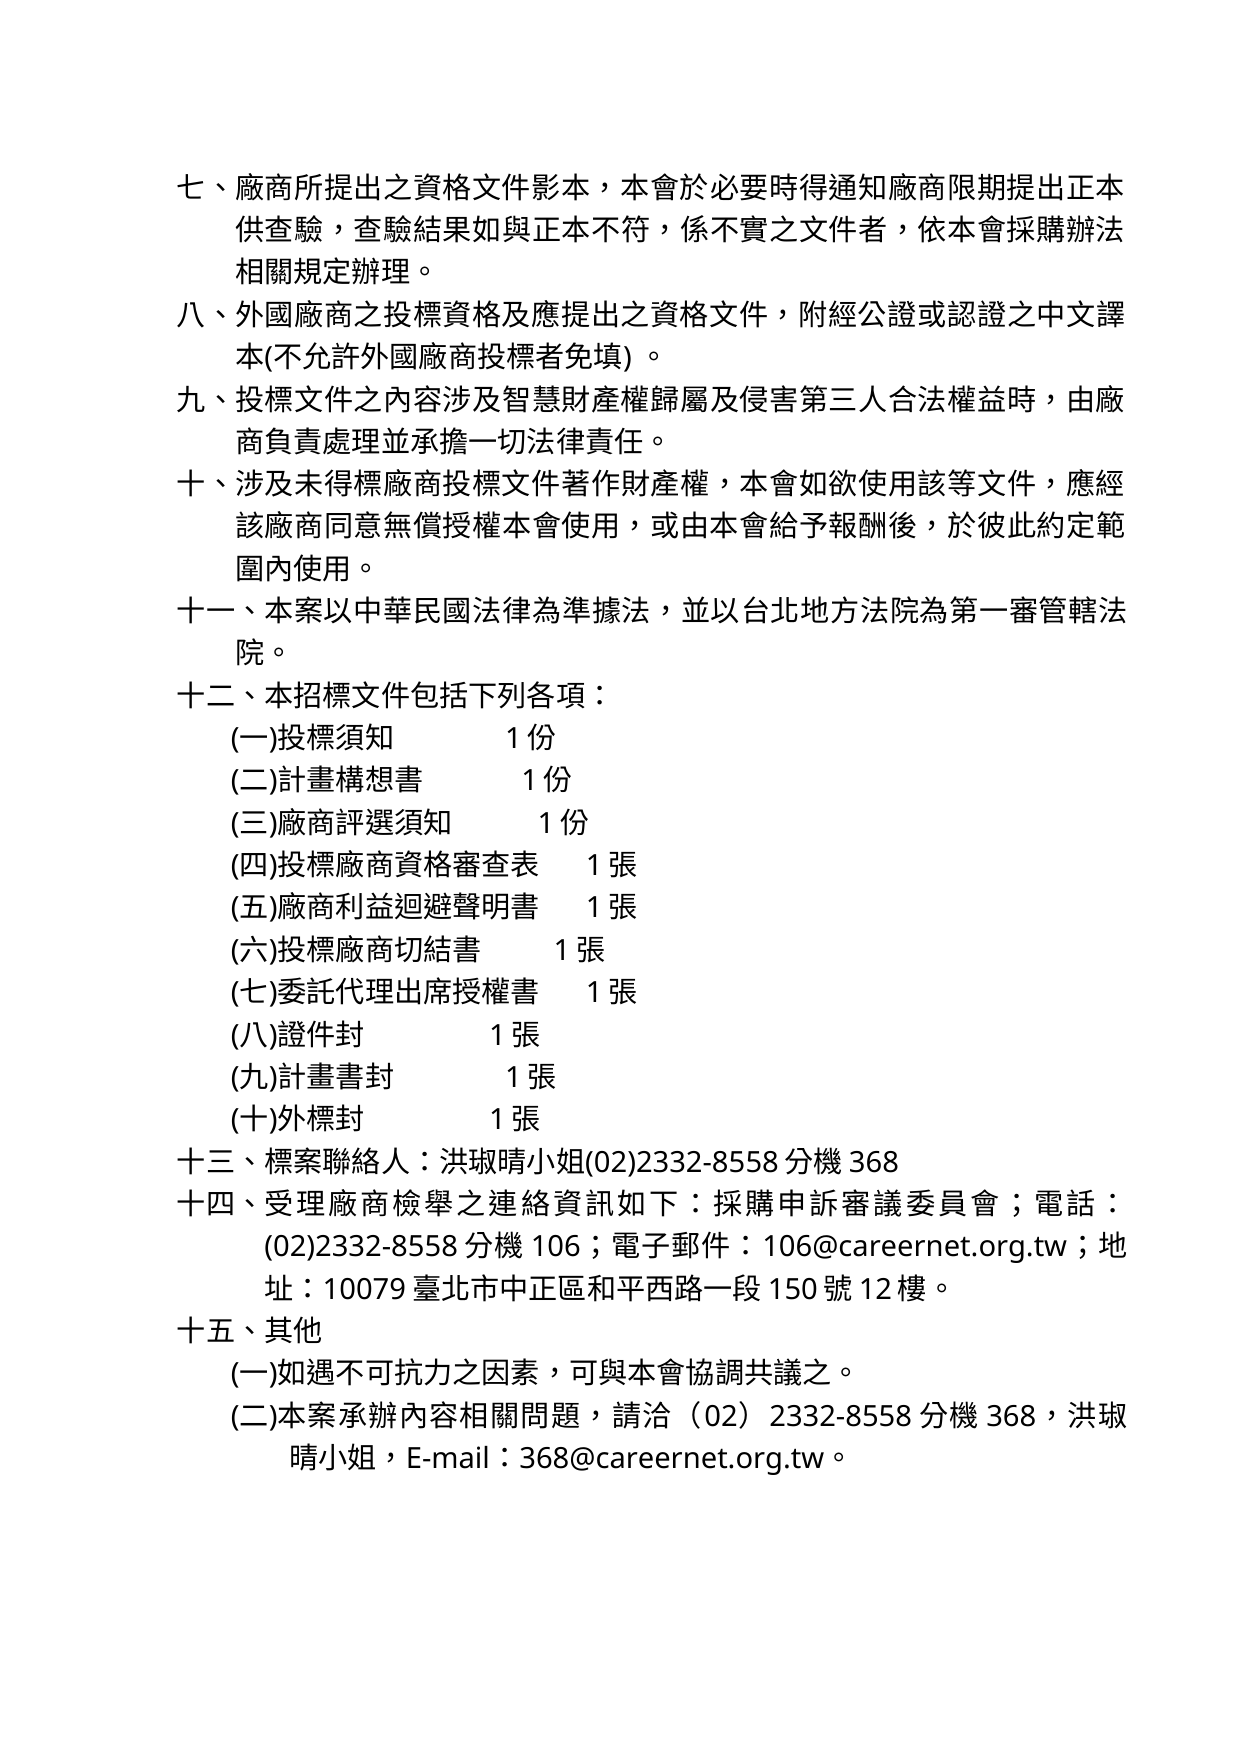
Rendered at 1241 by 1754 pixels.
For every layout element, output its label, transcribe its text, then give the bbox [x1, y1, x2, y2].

list 投標須知 1份 [231, 714, 1128, 757]
list 委託代理出席授權書 1張 [231, 969, 1128, 1011]
list 計畫構想書 1份 [231, 757, 1128, 799]
list 外國廠商之投標資格及應提出之資格文件，附經公證或認證之中文譯本(不允許外國廠商投標者免填) 。 [177, 291, 1128, 376]
list 涉及未得標廠商投標文件著作財產權，本會如欲使用該等文件，應經該廠商同意無償授權本會使用，或由本會給予報酬後，於彼此約定範圍內使用。 [177, 461, 1128, 587]
list 投標文件之內容涉及智慧財產權歸屬及侵害第三人合法權益時，由廠商負責處理並承擔一切法律責任。 [177, 376, 1128, 461]
list 如遇不可抗力之因素，可與本會協調共議之。 [231, 1350, 1128, 1392]
list 證件封 1張 [231, 1011, 1128, 1053]
list 廠商評選須知 1份 [231, 799, 1128, 842]
list 受理廠商檢舉之連絡資訊如下：採購申訴審議委員會；電話：(02)2332-8558分機106；電子郵件：106@careernet.org.tw；地址：10079臺北市中正區和平西路一段150號12樓。 [177, 1181, 1128, 1308]
list 投標廠商資格審查表 1張 [231, 842, 1128, 884]
list 其他 [177, 1308, 1128, 1350]
list 外標封 1張 [231, 1096, 1128, 1138]
list 本案以中華民國法律為準據法，並以台北地方法院為第一審管轄法院。 [177, 587, 1128, 672]
list 投標廠商切結書 1張 [231, 926, 1128, 969]
list 標案聯絡人：洪琡晴小姐(02)2332-8558分機368 [177, 1138, 1128, 1181]
list 本招標文件包括下列各項： [177, 672, 1128, 714]
list 廠商利益迴避聲明書 1張 [231, 884, 1128, 926]
list 本案承辦內容相關問題，請洽（02）2332-8558分機368，洪琡晴小姐，E-mail：368@careernet.org.tw。 [231, 1392, 1128, 1477]
list 廠商所提出之資格文件影本，本會於必要時得通知廠商限期提出正本供查驗，查驗結果如與正本不符，係不實之文件者，依本會採購辦法相關規定辦理。 [177, 164, 1128, 291]
list 計畫書封 1張 [231, 1053, 1128, 1096]
